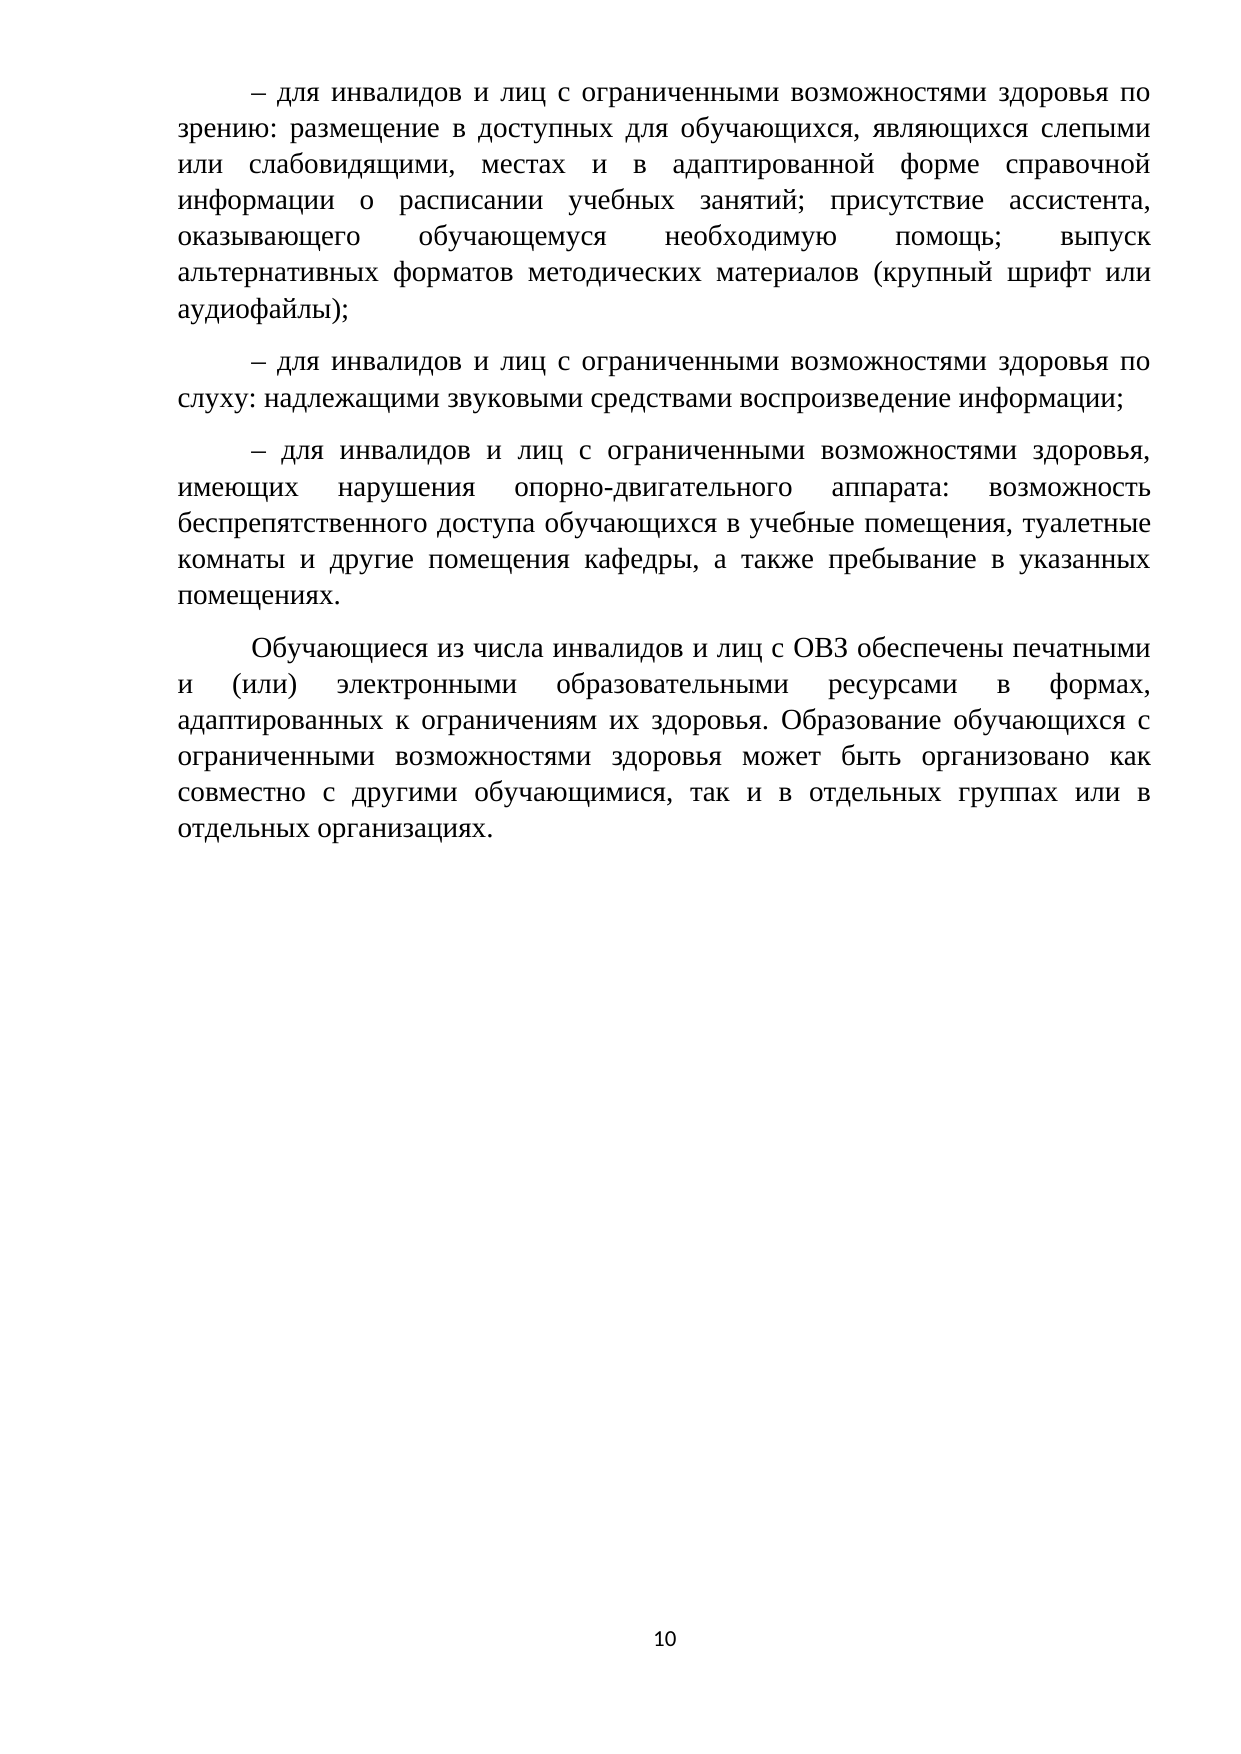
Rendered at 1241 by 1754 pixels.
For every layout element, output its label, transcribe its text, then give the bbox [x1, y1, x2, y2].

text – для инвалидов и лиц с ограниченными возможностями здоровья, имеющих нарушения опорно-двигательного аппарата: возможность беспрепятственного доступа обучающихся в учебные помещения, туалетные комнаты и другие помещения кафедры, а также пребывание в указанных помещениях. [177, 432, 1152, 611]
text – для инвалидов и лиц с ограниченными возможностями здоровья по зрению: размещение в доступных для обучающихся, являющихся слепыми или слабовидящими, местах и в адаптированной форме справочной информации о расписании учебных занятий; присутствие ассистента, оказывающего обучающемуся необходимую помощь; выпуск альтернативных форматов методических материалов (крупный шрифт или аудиофайлы); [177, 74, 1152, 324]
text Обучающиеся из числа инвалидов и лиц с ОВЗ обеспечены печатными и (или) электронными образовательными ресурсами в формах, адаптированных к ограничениям их здоровья. Образование обучающихся с ограниченными возможностями здоровья может быть организовано как совместно с другими обучающимися, так и в отдельных группах или в отдельных организациях. [177, 630, 1152, 844]
text – для инвалидов и лиц с ограниченными возможностями здоровья по слуху: надлежащими звуковыми средствами воспроизведение информации; [177, 343, 1152, 413]
